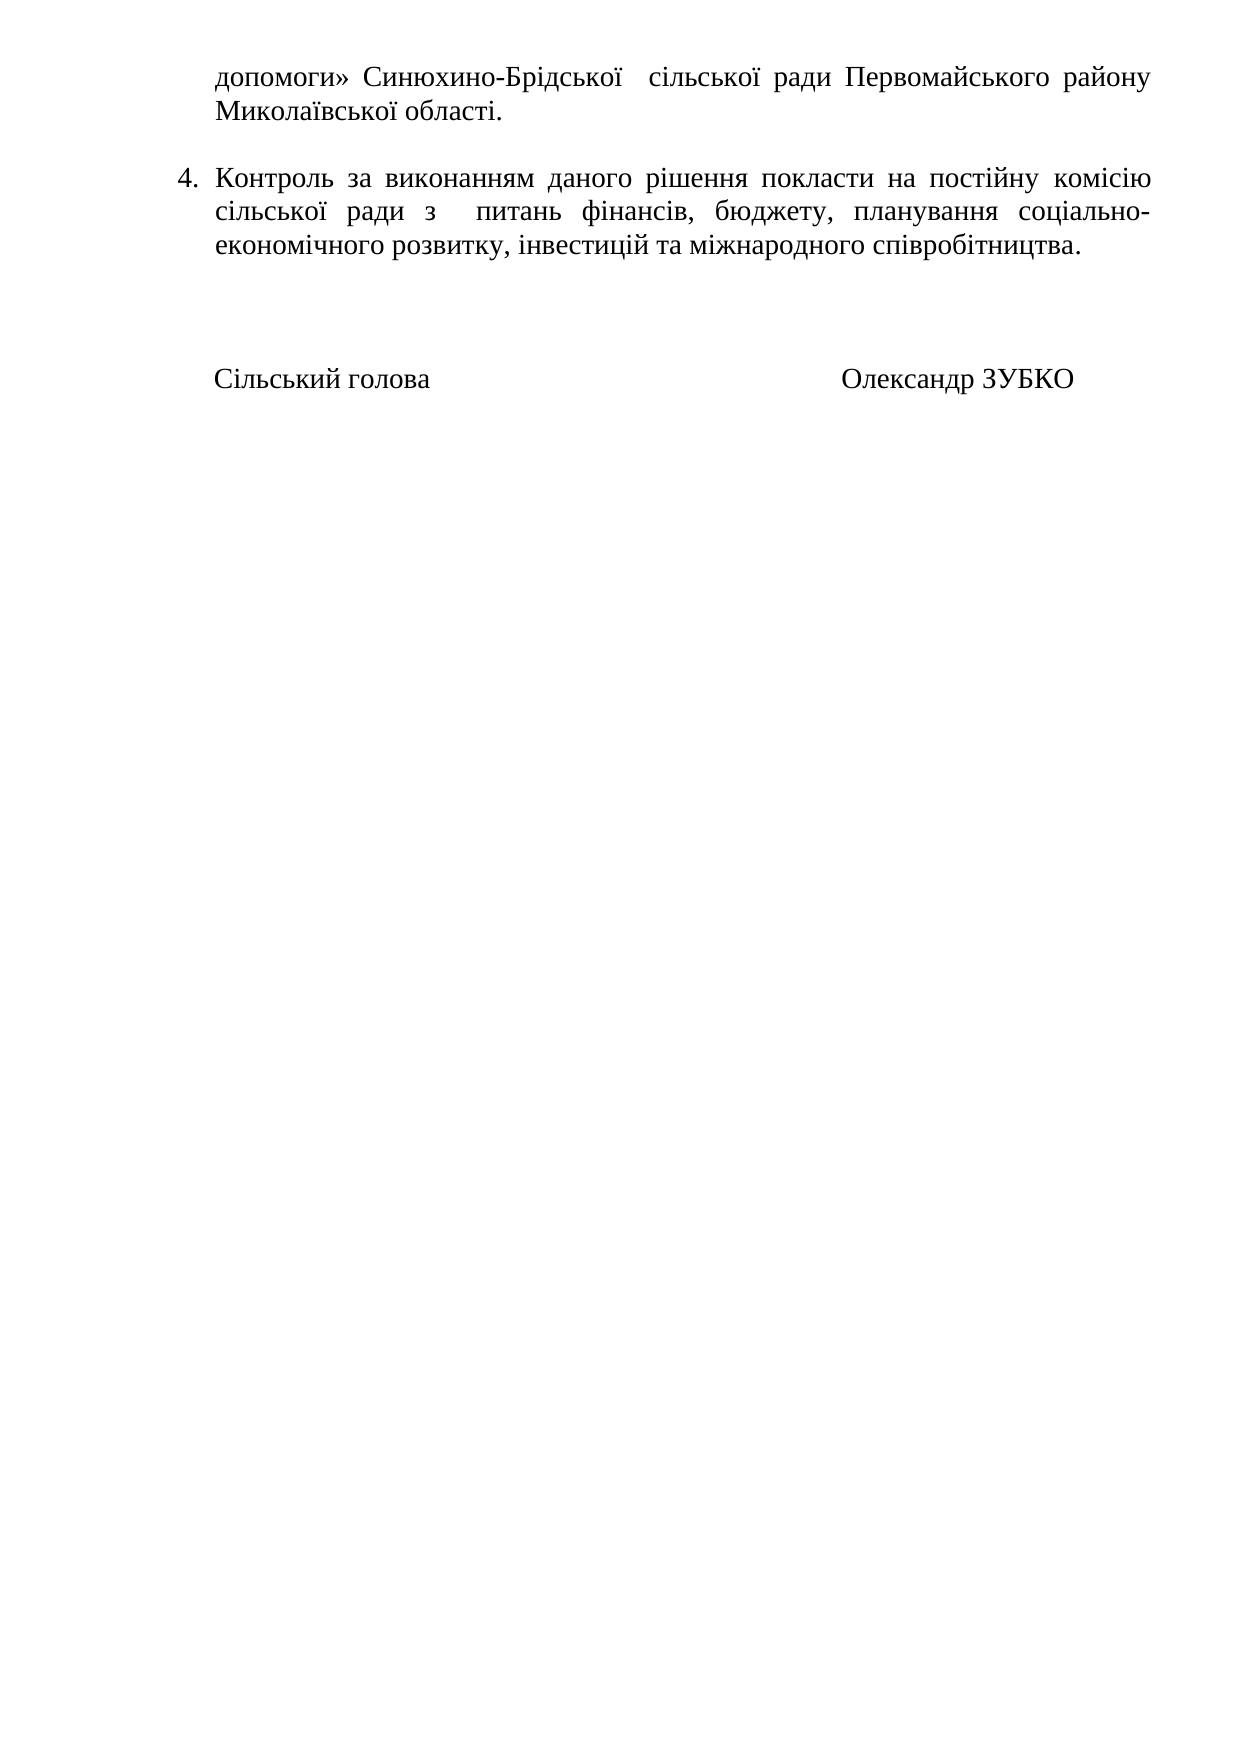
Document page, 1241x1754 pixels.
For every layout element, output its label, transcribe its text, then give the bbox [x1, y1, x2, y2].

text Сільський голова Олександр ЗУБКО [177, 361, 1152, 394]
list Контроль за виконанням даного рішення покласти на постійну комісію сільської ради з питань фінансів, бюджету, планування соціально-економічного розвитку, інвестицій та міжнародного співробітництва. [177, 160, 1152, 260]
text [215, 59, 1152, 126]
